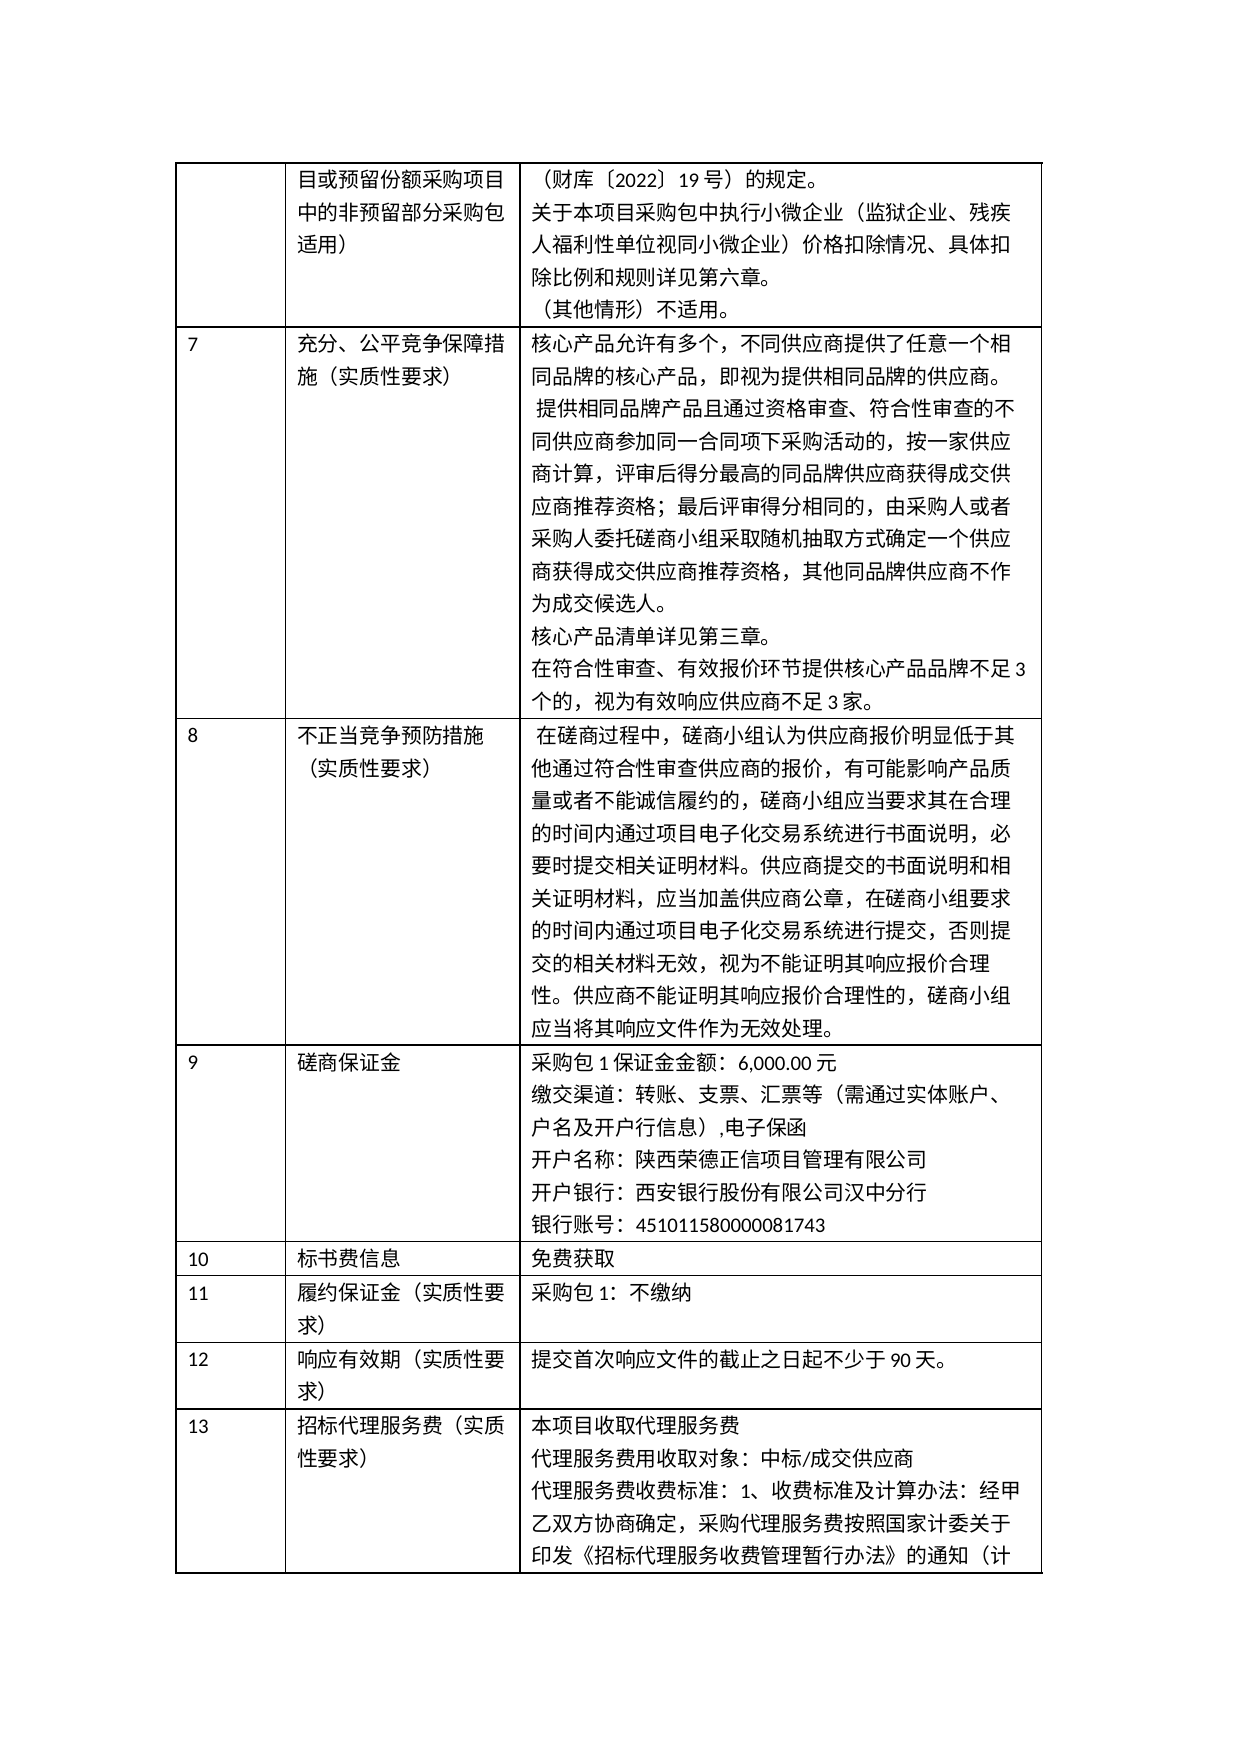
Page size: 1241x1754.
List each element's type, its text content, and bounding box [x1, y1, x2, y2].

table_cell 11 [177, 1276, 285, 1341]
table_cell 响应有效期（实质性要求） [286, 1343, 519, 1408]
table_cell 10 [177, 1242, 285, 1275]
table_cell 9 [177, 1046, 285, 1241]
table_cell 12 [177, 1343, 285, 1408]
table_cell 在磋商过程中，磋商小组认为供应商报价明显低于其他通过符合性审查供应商的报价，有可能影响产品质量或者不能诚信履约的，磋商小组应当要求其在合理的时间内通过项目电子化交易系统进行书面说明，必要时提交相关证明材料。供应商提交的书面说明和相关证明材料，应当加盖供应商公章，在磋商小组要求的时间内通过项目电子化交易系统进行提交，否则提交的相关材料无效，视为不能证明其响应报价合理性。供应商不能证明其响应报价合理性的，磋商小组应当将其响应文件作为无效处理。 [521, 719, 1041, 1044]
table_cell 充分、公平竞争保障措施（实质性要求） [286, 328, 519, 718]
table_cell 采购包1保证金金额：6,000.00元 缴交渠道：转账、支票、汇票等（需通过实体账户、户名及开户行信息）,电子保函 开户名称：陕西荣德正信项目管理有限公司 开户银行：西安银行股份有限公司汉中分行 银行账号：451011580000081743 [521, 1046, 1041, 1241]
table_cell 6 [177, 164, 285, 326]
table_cell 履约保证金（实质性要求） [286, 1276, 519, 1341]
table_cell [286, 164, 519, 326]
table_cell 13 [177, 1410, 285, 1572]
table_cell 标书费信息 [286, 1242, 519, 1275]
table_cell 免费获取 [521, 1242, 1041, 1275]
table_cell 7 [177, 328, 285, 718]
table_cell 采购包1：不缴纳 [521, 1276, 1041, 1341]
table_cell 提交首次响应文件的截止之日起不少于90天。 [521, 1343, 1041, 1408]
table_cell 磋商保证金 [286, 1046, 519, 1241]
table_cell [521, 164, 1041, 326]
table_cell 不正当竞争预防措施（实质性要求） [286, 719, 519, 1044]
table_cell 招标代理服务费（实质性要求） [286, 1410, 519, 1572]
table_cell 核心产品允许有多个，不同供应商提供了任意一个相同品牌的核心产品，即视为提供相同品牌的供应商。 提供相同品牌产品且通过资格审查、符合性审查的不同供应商参加同一合同项下采购活动的，按一家供应商计算，评审后得分最高的同品牌供应商获得成交供应商推荐资格；最后评审得分相同的，由采购人或者采购人委托磋商小组采取随机抽取方式确定一个供应商获得成交供应商推荐资格，其他同品牌供应商不作为成交候选人。 核心产品清单详见第三章。 在符合性审查、有效报价环节提供核心产品品牌不足3个的，视为有效响应供应商不足3家。 [521, 328, 1041, 718]
table_cell 8 [177, 719, 285, 1044]
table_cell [521, 1410, 1041, 1572]
